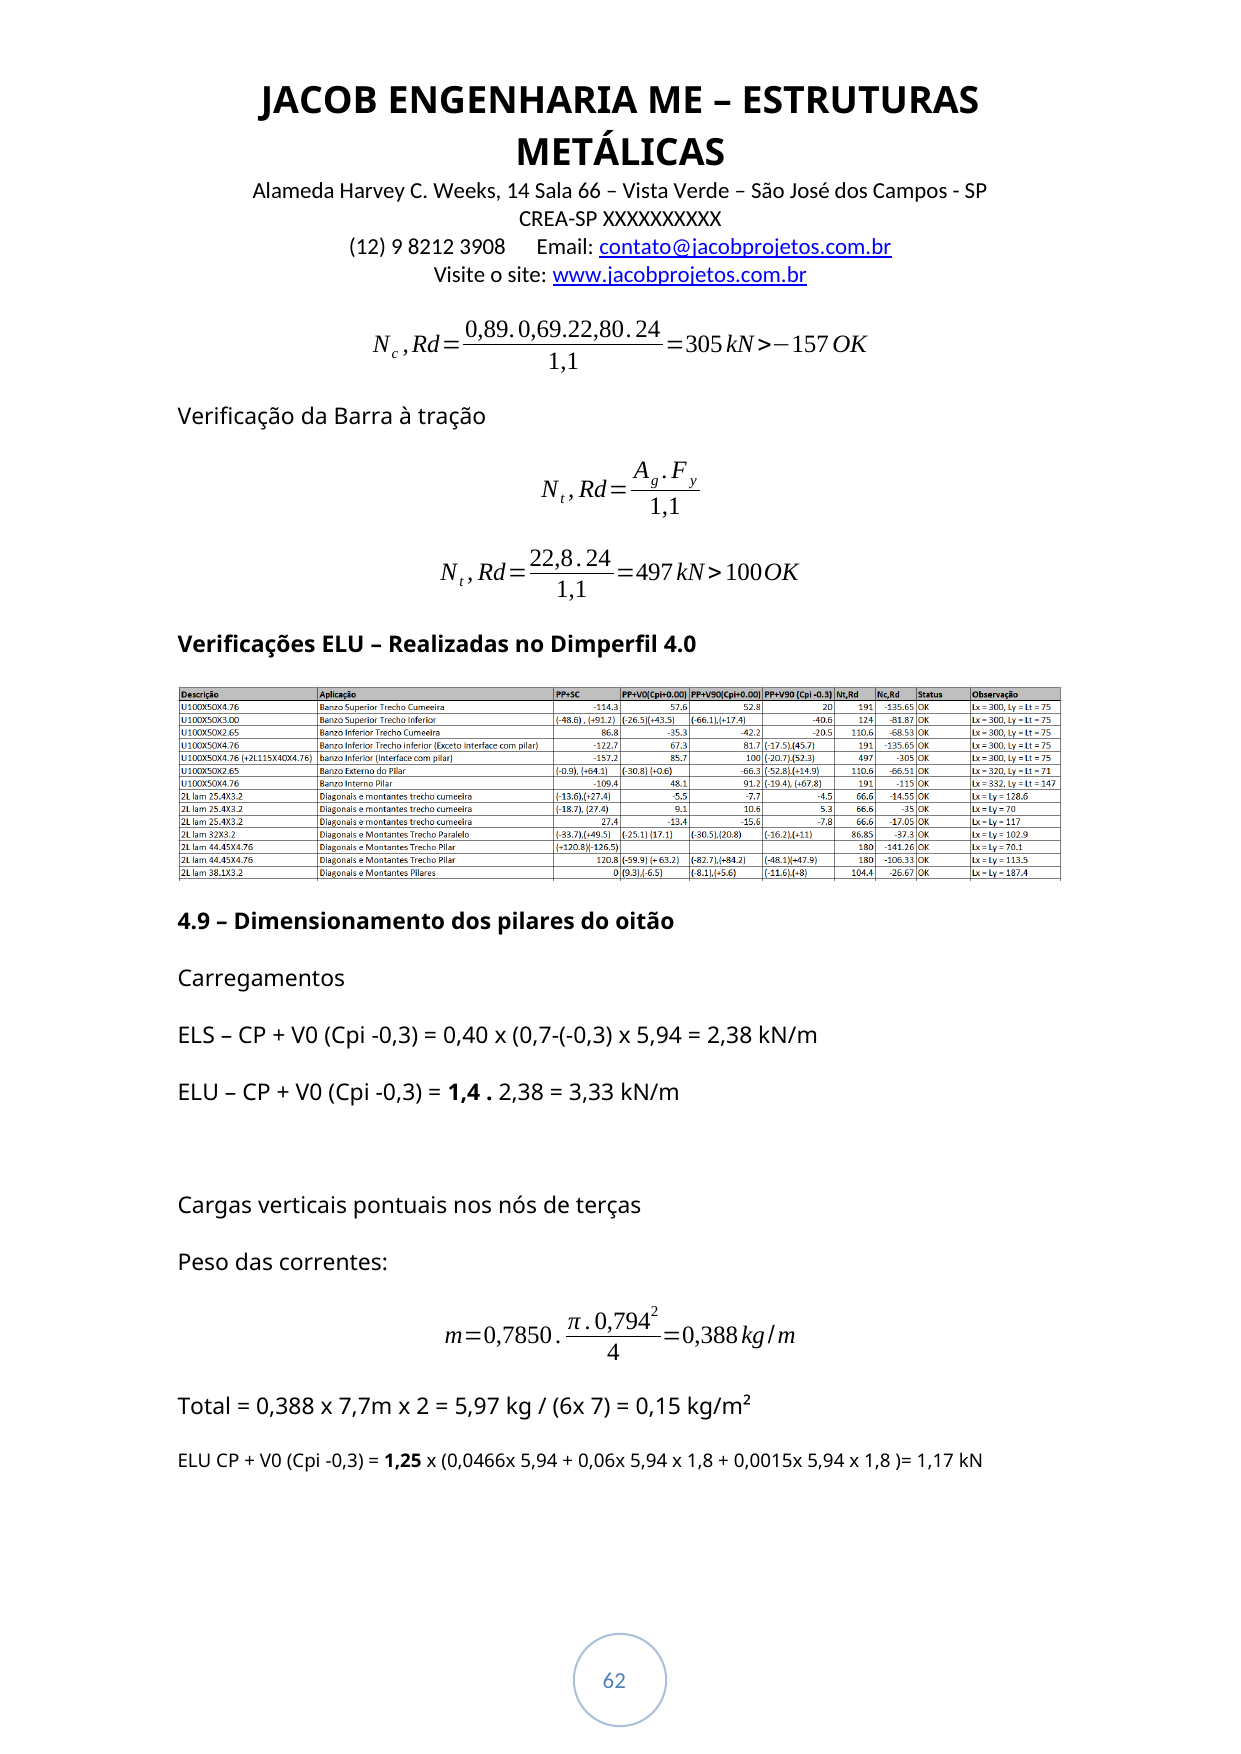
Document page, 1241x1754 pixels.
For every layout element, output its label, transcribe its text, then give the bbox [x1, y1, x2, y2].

picture [177, 685, 1063, 881]
text Carregamentos [177, 962, 1063, 993]
text Peso das correntes: [177, 1246, 1063, 1277]
text 4.9 – Dimensionamento dos pilares do oitão [177, 905, 1063, 937]
text Verificações ELU – Realizadas no Dimperfil 4.0 [177, 628, 1063, 660]
text ELS – CP + V0 (Cpi -0,3) = 0,40 x (0,7-(-0,3) x 5,94 = 2,38 kN/m [177, 1019, 1063, 1050]
text Cargas verticais pontuais nos nós de terças [177, 1189, 1063, 1220]
text Verificação da Barra à tração [177, 400, 1063, 431]
text ELU CP + V0 (Cpi -0,3) = 1,25 x (0,0466x 5,94 + 0,06x 5,94 x 1,8 + 0,0015x 5,94 x 1,8 )= 1,17 kN [177, 1447, 1063, 1472]
text ELU – CP + V0 (Cpi -0,3) = 1,4 . 2,38 = 3,33 kN/m [177, 1076, 1063, 1107]
text Total = 0,388 x 7,7m x 2 = 5,97 kg / (6x 7) = 0,15 kg/m² [177, 1390, 1063, 1421]
